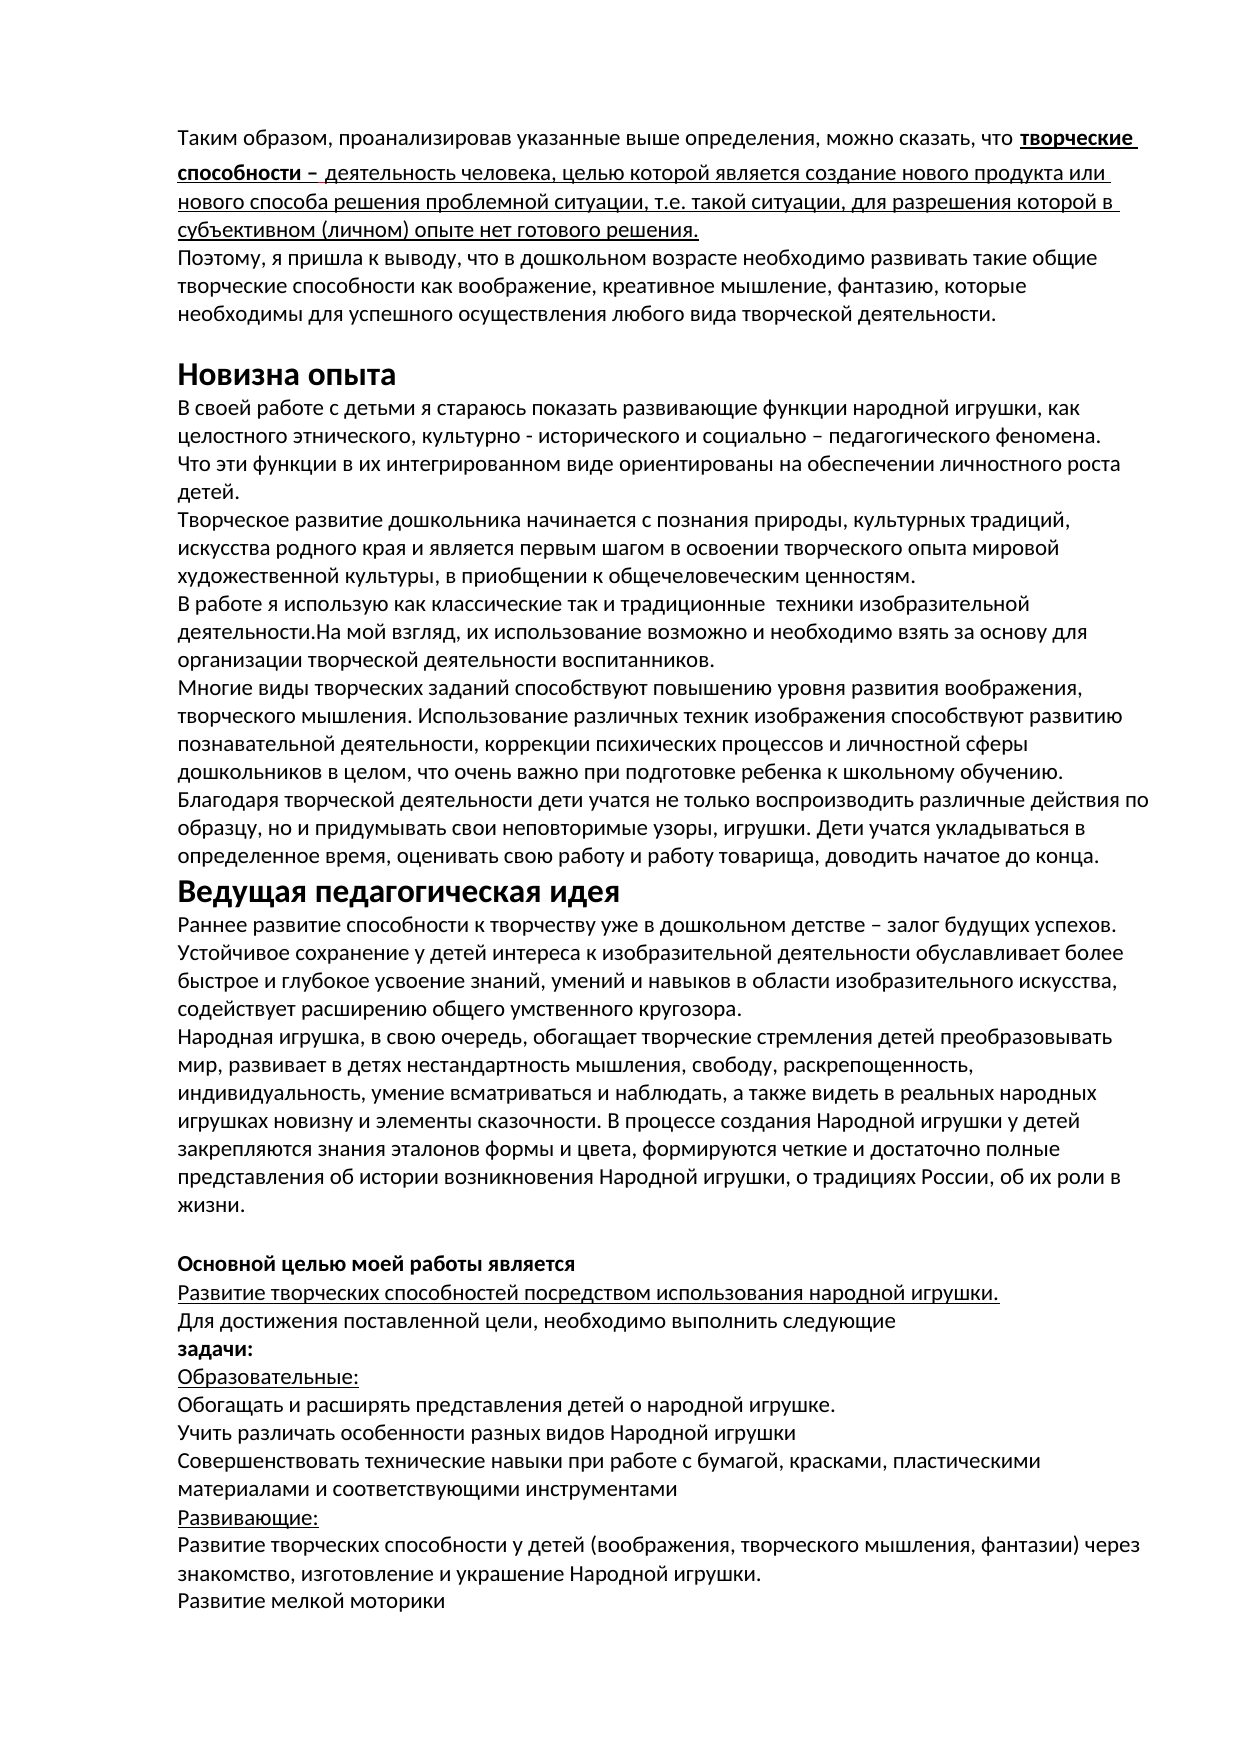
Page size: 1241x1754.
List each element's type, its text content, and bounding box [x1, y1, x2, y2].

text Развитие мелкой моторики [177, 1587, 1152, 1615]
text Учить различать особенности разных видов Народной игрушки [177, 1418, 1152, 1447]
text В своей работе с детьми я стараюсь показать развивающие функции народной игрушки, как целостного этнического, культурно - исторического и социально – педагогического феномена. [177, 393, 1152, 449]
text Народная игрушка, в свою очередь, обогащает творческие стремления детей преобразовывать мир, развивает в детях нестандартность мышления, свободу, раскрепощенность, индивидуальность, умение всматриваться и наблюдать, а также видеть в реальных народных игрушках новизну и элементы сказочности. В процессе создания Народной игрушки у детей закрепляются знания эталонов формы и цвета, формируются четкие и достаточно полные представления об истории возникновения Народной игрушки, о традициях России, об их роли в жизни. [177, 1022, 1152, 1218]
text Основной целью моей работы является [177, 1244, 1152, 1278]
text В работе я использую как классические так и традиционные техники изобразительной деятельности.На мой взгляд, их использование возможно и необходимо взять за основу для организации творческой деятельности воспитанников. [177, 589, 1152, 673]
text Развитие творческих способностей посредством использования народной игрушки. [177, 1278, 1152, 1306]
text Для достижения поставленной цели, необходимо выполнить следующие [177, 1306, 1152, 1334]
text Таким образом, проанализировав указанные выше определения, можно сказать, что творческие способности – деятельность человека, целью которой является создание нового продукта или нового способа решения проблемной ситуации, т.е. такой ситуации, для разрешения которой в субъективном (личном) опыте нет готового решения. [177, 118, 1152, 243]
text Ведущая педагогическая идея [177, 869, 1152, 910]
text Совершенствовать технические навыки при работе с бумагой, красками, пластическими материалами и соответствующими инструментами [177, 1447, 1152, 1503]
text Поэтому, я пришла к выводу, что в дошкольном возрасте необходимо развивать такие общие творческие способности как воображение, креативное мышление, фантазию, которые необходимы для успешного осуществления любого вида творческой деятельности. [177, 243, 1152, 327]
text Образовательные: [177, 1362, 1152, 1391]
text Многие виды творческих заданий способствуют повышению уровня развития воображения, творческого мышления. Использование различных техник изображения способствуют развитию познавательной деятельности, коррекции психических процессов и личностной сферы дошкольников в целом, что очень важно при подготовке ребенка к школьному обучению. Благодаря творческой деятельности дети учатся не только воспроизводить различные действия по образцу, но и придумывать свои неповторимые узоры, игрушки. Дети учатся укладываться в определенное время, оценивать свою работу и работу товарища, доводить начатое до конца. [177, 673, 1152, 869]
text Творческое развитие дошкольника начинается с познания природы, культурных традиций, искусства родного края и является первым шагом в освоении творческого опыта мировой художественной культуры, в приобщении к общечеловеческим ценностям. [177, 505, 1152, 589]
text Развивающие: [177, 1503, 1152, 1531]
text Раннее развитие способности к творчеству уже в дошкольном детстве – залог будущих успехов. Устойчивое сохранение у детей интереса к изобразительной деятельности обуславливает более быстрое и глубокое усвоение знаний, умений и навыков в области изобразительного искусства, содействует расширению общего умственного кругозора. [177, 910, 1152, 1022]
text Что эти функции в их интегрированном виде ориентированы на обеспечении личностного роста детей. [177, 449, 1152, 505]
text задачи: [177, 1334, 1152, 1362]
text Новизна опыта [177, 352, 1152, 393]
text Обогащать и расширять представления детей о народной игрушке. [177, 1391, 1152, 1418]
text Развитие творческих способности у детей (воображения, творческого мышления, фантазии) через знакомство, изготовление и украшение Народной игрушки. [177, 1531, 1152, 1587]
